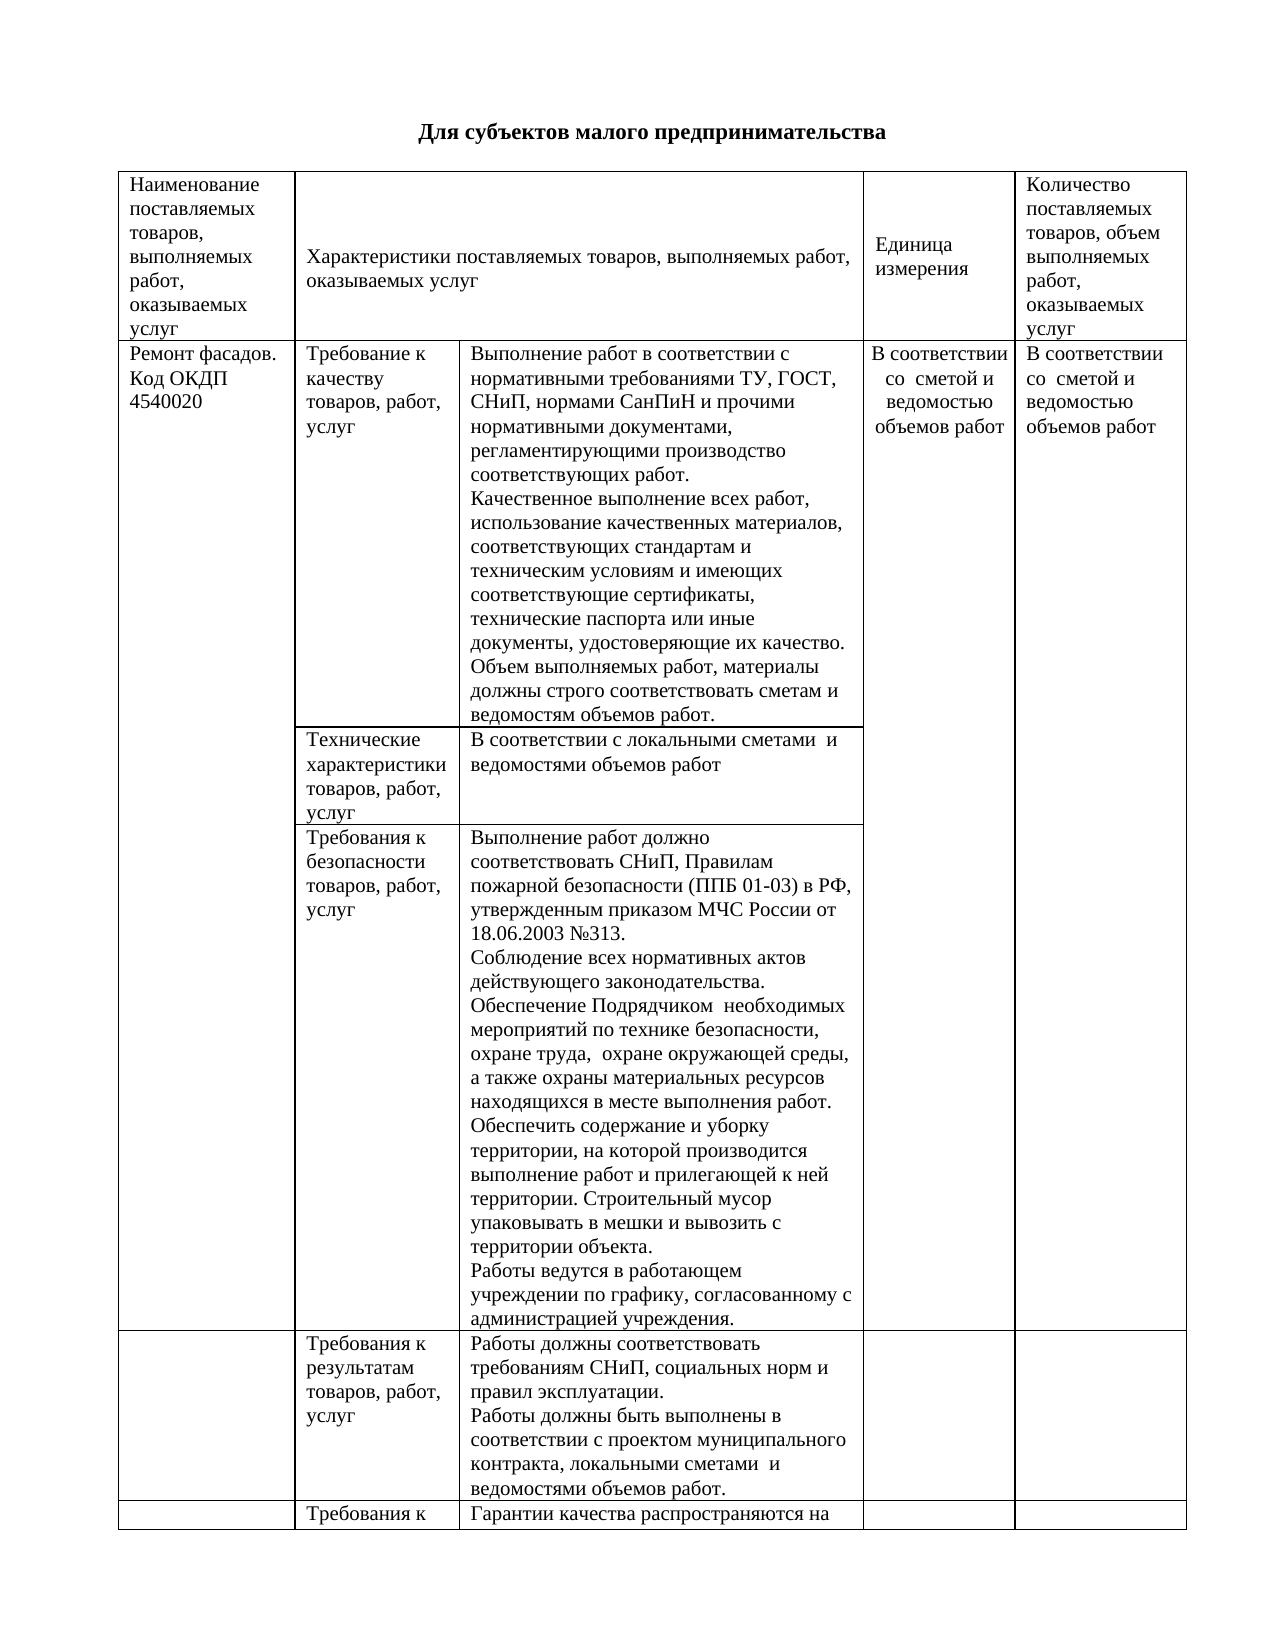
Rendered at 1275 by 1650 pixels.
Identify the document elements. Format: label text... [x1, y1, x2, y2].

table_cell [119, 1501, 294, 1529]
table_cell [1016, 1501, 1186, 1529]
table_header Наименование поставляемых товаров, выполняемых работ, оказываемых услуг [119, 172, 294, 340]
table_header Единица измерения [864, 172, 1014, 340]
table_cell [119, 1331, 294, 1499]
table_cell [1016, 1331, 1186, 1499]
table_cell Требования к результатам товаров, работ, услуг [296, 1331, 459, 1499]
table_cell Ремонт фасадов. Код ОКДП 4540020 [119, 341, 294, 1330]
table_cell [864, 1331, 1014, 1499]
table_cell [296, 1501, 459, 1529]
table_cell Выполнение работ в соответствии с нормативными требованиями ТУ, ГОСТ, СНиП, нормами СанПиН и прочими нормативными документами, регламентирующими производство соответствующих работ. Качественное выполнение всех работ, использование качественных материалов, соответствующих стандартам и техническим условиям и имеющих соответствующие сертификаты, технические паспорта или иные документы, удостоверяющие их качество. Объем выполняемых работ, материалы должны строго соответствовать сметам и ведомостям объемов работ. [460, 341, 863, 726]
table_cell Требование к качеству товаров, работ, услуг [296, 341, 459, 726]
table_cell Работы должны соответствовать требованиям СНиП, социальных норм и правил эксплуатации. Работы должны быть выполнены в соответствии с проектом муниципального контракта, локальными сметами и ведомостями объемов работ. [460, 1331, 863, 1499]
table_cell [460, 1501, 863, 1529]
text Для субъектов малого предпринимательства [118, 118, 1186, 144]
table_cell В соответствии с локальными сметами и ведомостями объемов работ [460, 728, 863, 824]
table_header Количество поставляемых товаров, объем выполняемых работ, оказываемых услуг [1016, 172, 1186, 340]
table_cell Технические характеристики товаров, работ, услуг [296, 728, 459, 824]
table_cell [864, 1501, 1014, 1529]
table_cell В соответствии со сметой и ведомостью объемов работ [864, 341, 1014, 1330]
table_cell Выполнение работ должно соответствовать СНиП, Правилам пожарной безопасности (ППБ 01-03) в РФ, утвержденным приказом МЧС России от 18.06.2003 №313. Соблюдение всех нормативных актов действующего законодательства. Обеспечение Подрядчиком необходимых мероприятий по технике безопасности, охране труда, охране окружающей среды, а также охраны материальных ресурсов находящихся в месте выполнения работ. Обеспечить содержание и уборку территории, на которой производится выполнение работ и прилегающей к ней территории. Строительный мусор упаковывать в мешки и вывозить с территории объекта. Работы ведутся в работающем учреждении по графику, согласованному с администрацией учреждения. [460, 825, 863, 1330]
table_header Характеристики поставляемых товаров, выполняемых работ, оказываемых услуг [296, 172, 863, 340]
table_cell Требования к безопасности товаров, работ, услуг [296, 825, 459, 1330]
table_cell В соответствии со сметой и ведомостью объемов работ [1016, 341, 1186, 1330]
